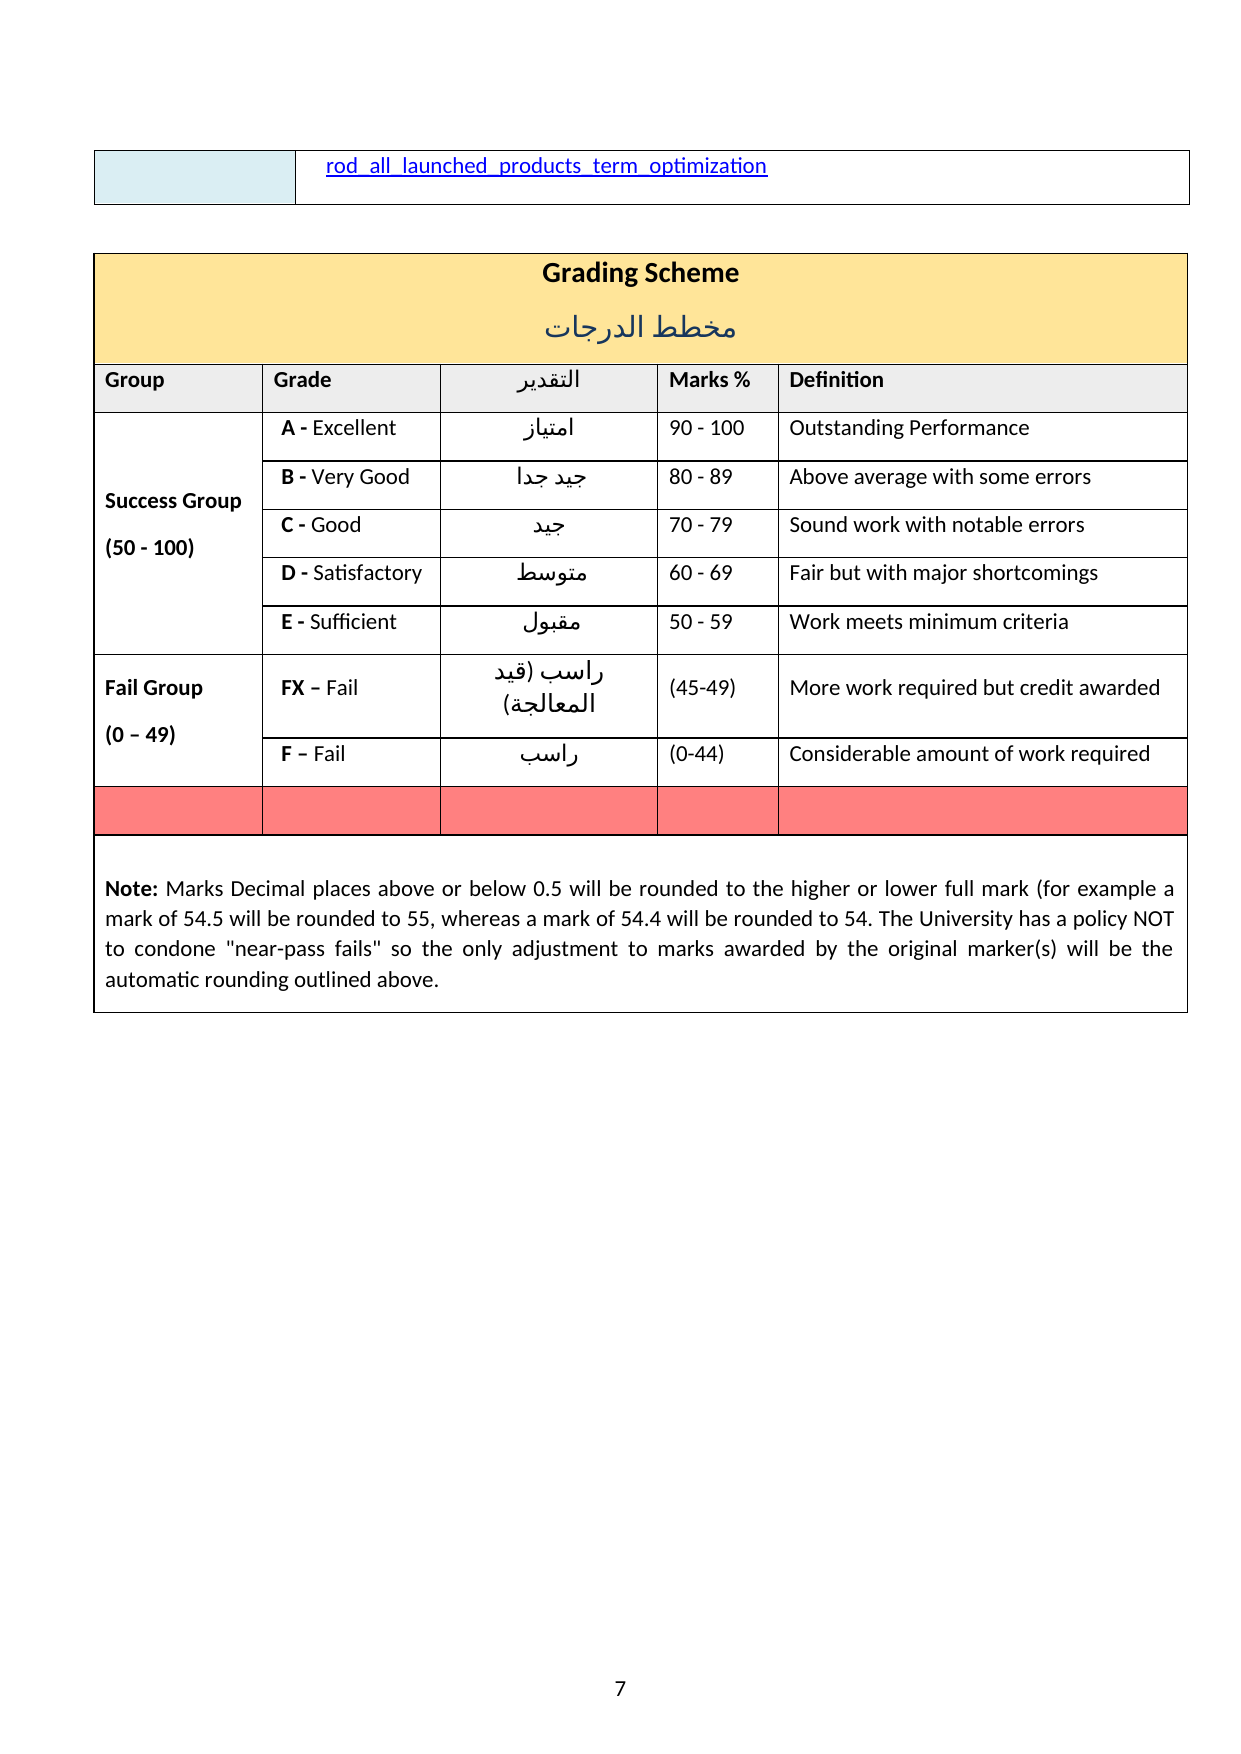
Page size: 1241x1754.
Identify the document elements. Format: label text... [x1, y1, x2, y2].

table_cell A - Excellent [263, 413, 440, 460]
table_cell Above average with some errors [779, 462, 1187, 508]
table_header Grading Scheme مخطط الدرجات [95, 254, 1187, 363]
table_cell C - Good [263, 510, 440, 557]
table_cell Note: Marks Decimal places above or below 0.5 will be rounded to the higher or lower full mark (for example a mark of 54.5 will be rounded to 55, whereas a mark of 54.4 will be rounded to 54. The University has a policy NOT to condone "near-pass fails" so the only adjustment to marks awarded by the original marker(s) will be the automatic rounding outlined above. [95, 836, 1187, 1011]
table_cell [779, 787, 1187, 834]
table_cell امتياز [441, 413, 657, 460]
table_cell [441, 787, 657, 834]
table_cell Fail Group (0 – 49) [95, 655, 262, 786]
table_cell More work required but credit awarded [779, 655, 1187, 737]
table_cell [296, 151, 1189, 203]
table_cell [263, 787, 440, 834]
table_cell Outstanding Performance [779, 413, 1187, 460]
table_cell 50 - 59 [658, 607, 778, 653]
table_cell Marks % [658, 365, 778, 412]
table_cell التقدير [441, 365, 657, 412]
table_cell Websites [95, 151, 295, 203]
table_cell جيد جدا [441, 462, 657, 508]
table_cell [658, 787, 778, 834]
table_cell FX – Fail [263, 655, 440, 737]
table_cell Grade [263, 365, 440, 412]
table_cell 90 - 100 [658, 413, 778, 460]
table_cell D - Satisfactory [263, 558, 440, 605]
table_cell مقبول [441, 607, 657, 653]
table_cell 80 - 89 [658, 462, 778, 508]
table_cell راسب [441, 739, 657, 786]
table_cell [95, 787, 262, 834]
table_cell B - Very Good [263, 462, 440, 508]
table_cell متوسط [441, 558, 657, 605]
table_cell جيد [441, 510, 657, 557]
table_cell Sound work with notable errors [779, 510, 1187, 557]
table_cell راسب (قيد المعالجة) [441, 655, 657, 737]
table_cell (45-49) [658, 655, 778, 737]
table_cell (0-44) [658, 739, 778, 786]
table_cell Work meets minimum criteria [779, 607, 1187, 653]
table_cell 60 - 69 [658, 558, 778, 605]
table_cell F – Fail [263, 739, 440, 786]
table_cell Fair but with major shortcomings [779, 558, 1187, 605]
table_cell Considerable amount of work required [779, 739, 1187, 786]
table_cell Success Group (50 - 100) [95, 413, 262, 653]
table_cell E - Sufficient [263, 607, 440, 653]
table_cell Definition [779, 365, 1187, 412]
table_cell 70 - 79 [658, 510, 778, 557]
table_cell Group [95, 365, 262, 412]
